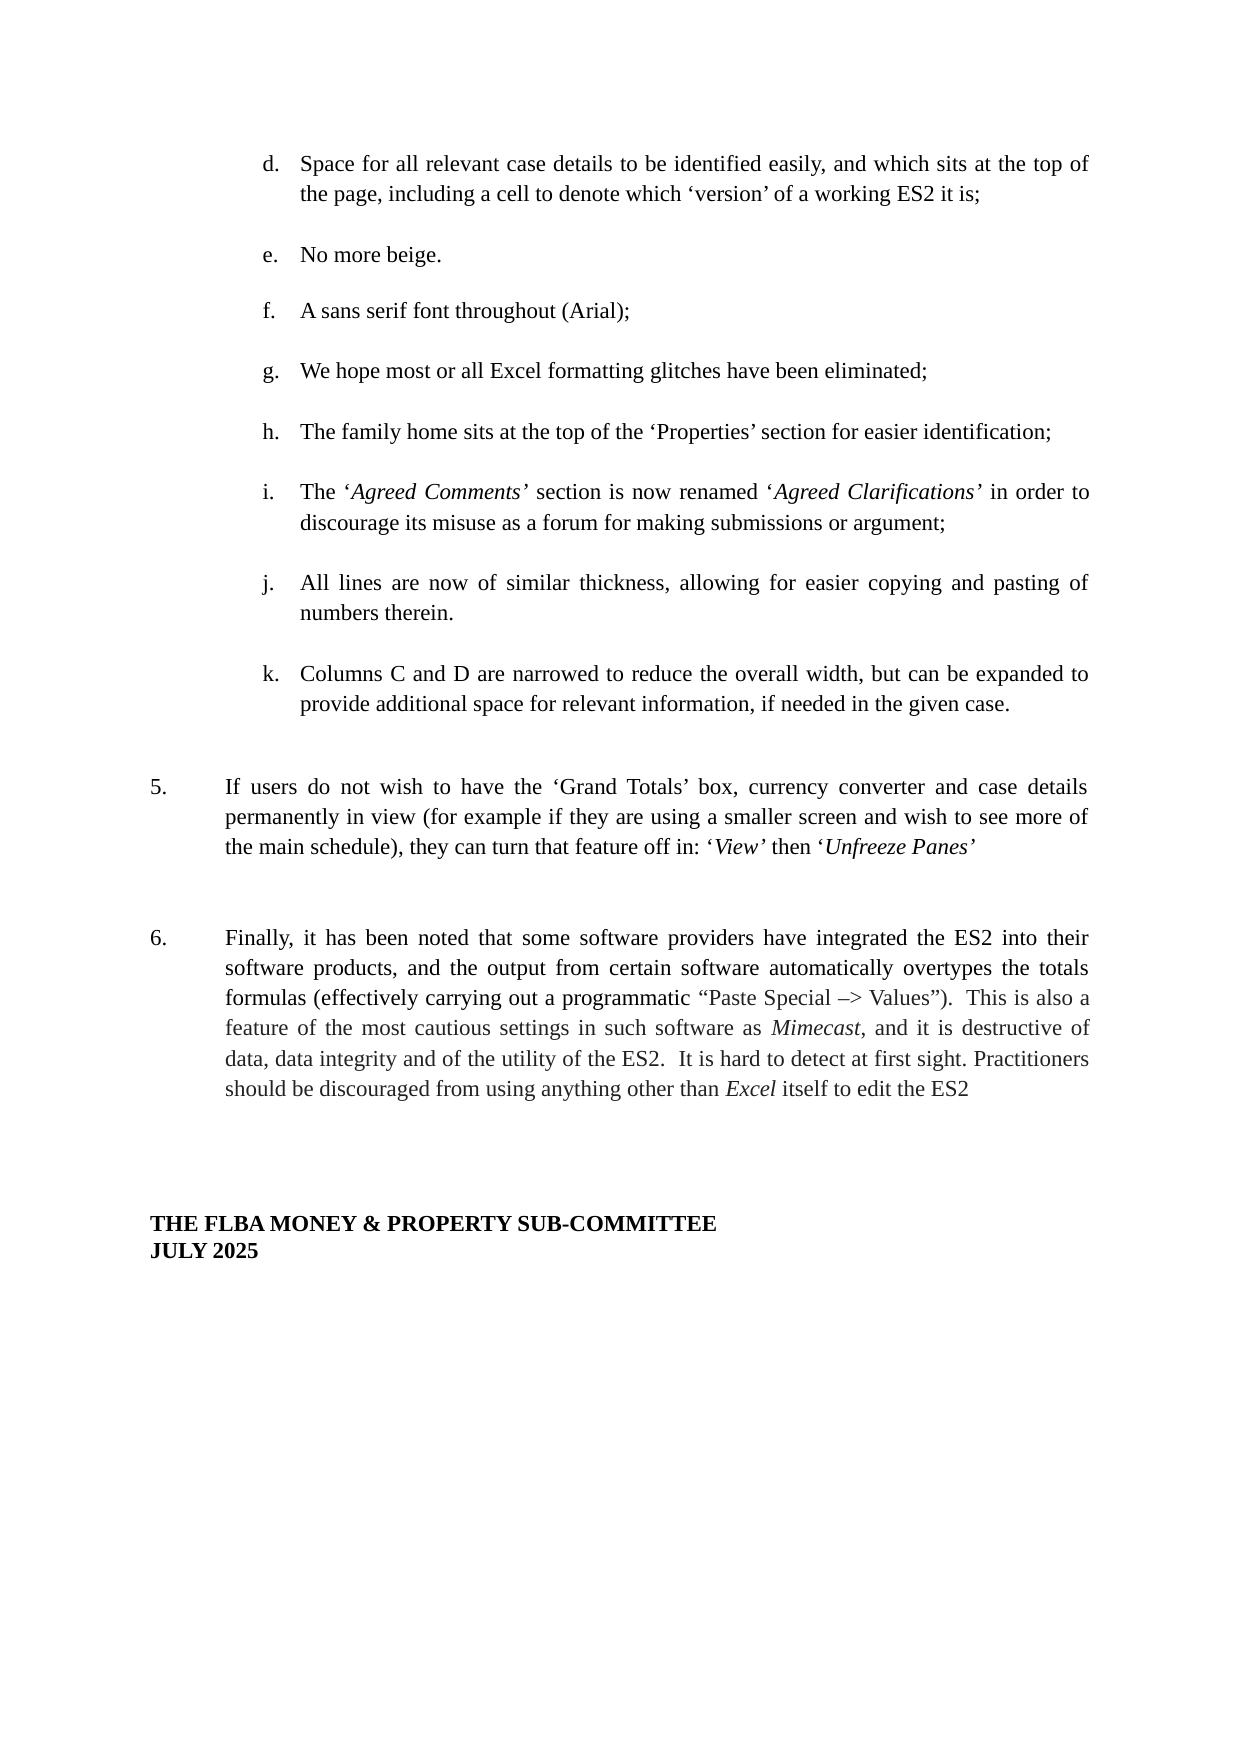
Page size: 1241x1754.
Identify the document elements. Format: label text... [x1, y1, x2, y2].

list The ‘Agreed Comments’ section is now renamed ‘Agreed Clarifications’ in order to discourage its misuse as a forum for making submissions or argument; [262, 478, 1090, 535]
list Columns C and D are narrowed to reduce the overall width, but can be expanded to provide additional space for relevant information, if needed in the given case. [262, 660, 1090, 716]
list Space for all relevant case details to be identified easily, and which sits at the top of the page, including a cell to denote which ‘version’ of a working ES2 it is; [262, 150, 1090, 207]
list If users do not wish to have the ‘Grand Totals’ box, currency converter and case details permanently in view (for example if they are using a smaller screen and wish to see more of the main schedule), they can turn that feature off in: ‘View’ then ‘Unfreeze Panes’ [150, 773, 1090, 859]
list A sans serif font throughout (Arial); [262, 297, 1090, 323]
list All lines are now of similar thickness, allowing for easier copying and pasting of numbers therein. [262, 569, 1090, 626]
list We hope most or all Excel formatting glitches have been eliminated; [262, 358, 1090, 384]
list No more beige. [262, 241, 1090, 267]
text THE FLBA MONEY & PROPERTY SUB-COMMITTEE [150, 1211, 1090, 1237]
list The family home sits at the top of the ‘Properties’ section for easier identification; [262, 418, 1090, 444]
text JULY 2025 [150, 1237, 1090, 1263]
list Finally, it has been noted that some software providers have integrated the ES2 into their software products, and the output from certain software automatically overtypes the totals formulas (effectively carrying out a programmatic “Paste Special –> Values”). This is also a feature of the most cautious settings in such software as Mimecast, and it is destructive of data, data integrity and of the utility of the ES2. It is hard to detect at first sight. Practitioners should be discouraged from using anything other than Excel itself to edit the ES2 [150, 924, 1090, 1101]
